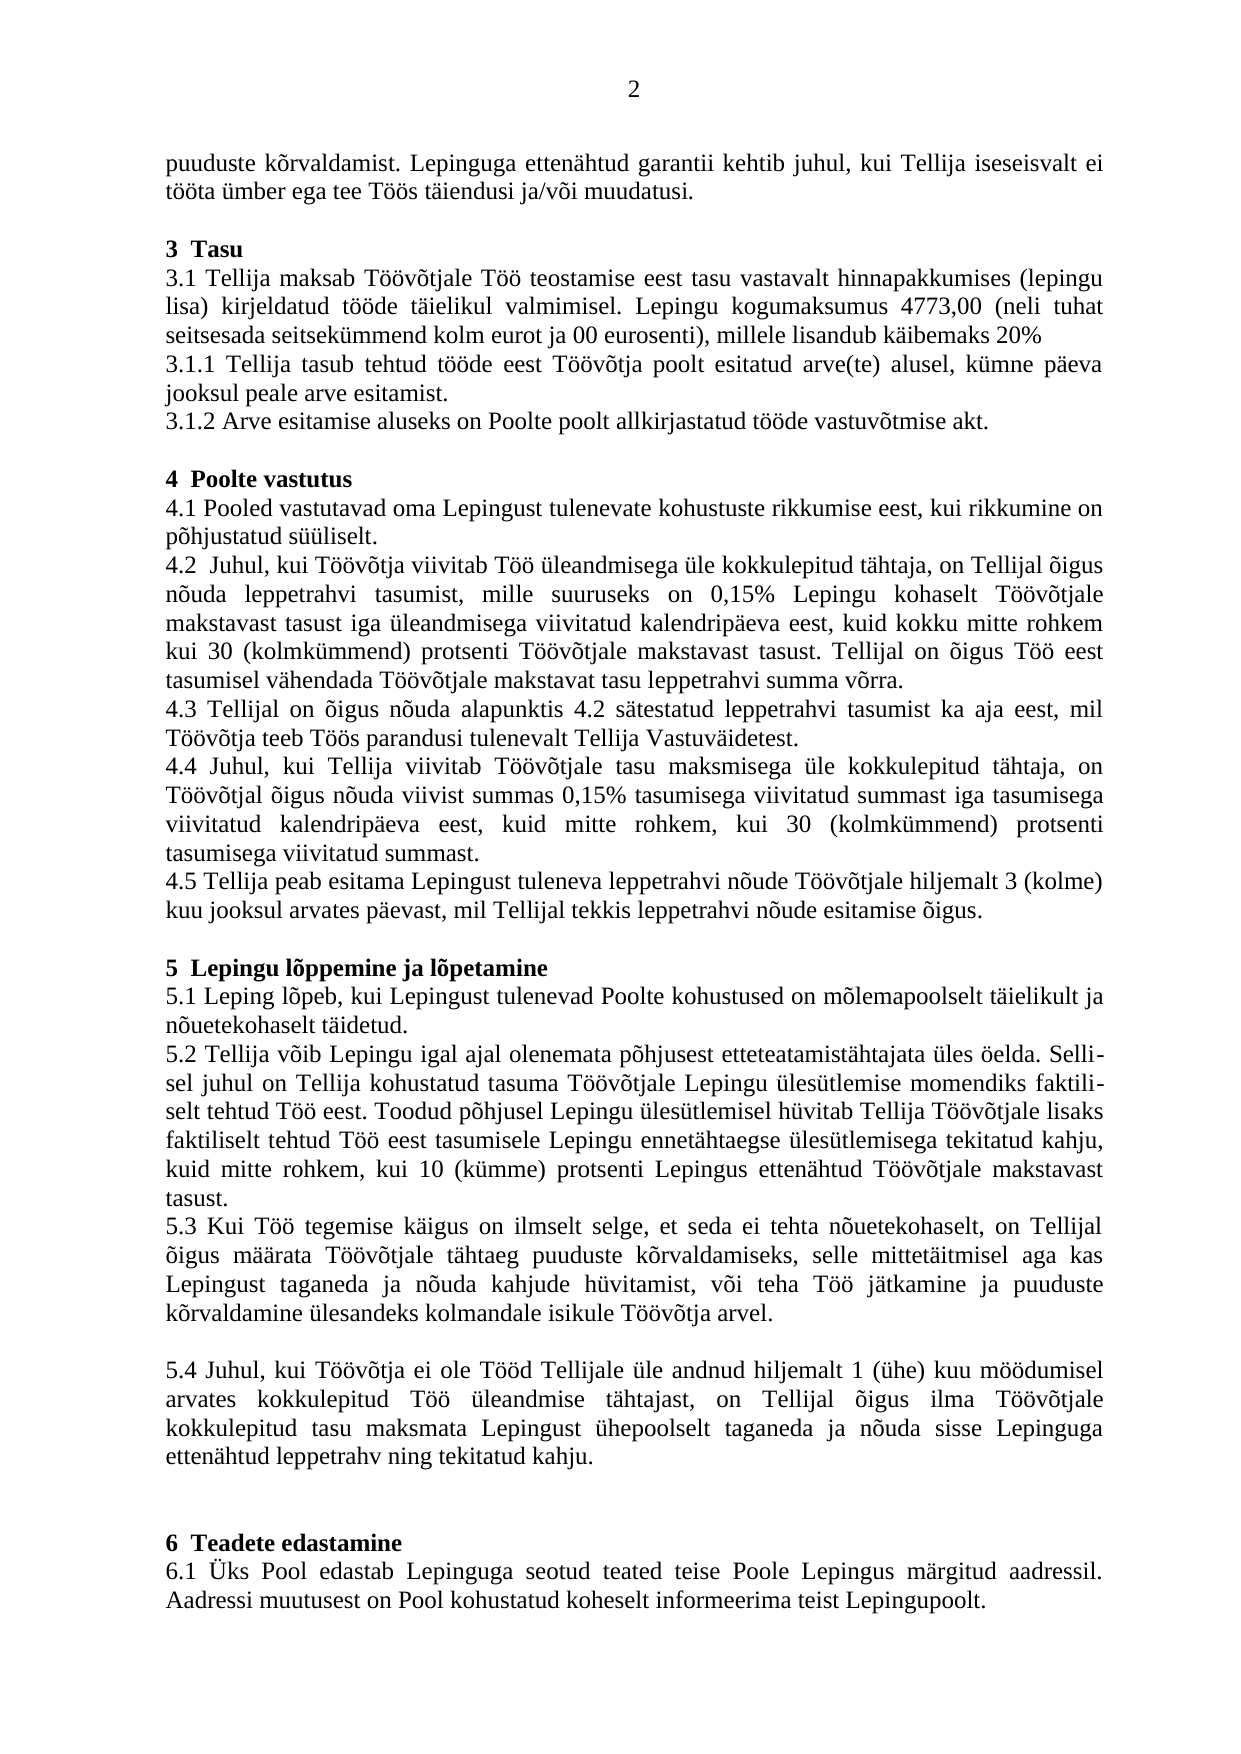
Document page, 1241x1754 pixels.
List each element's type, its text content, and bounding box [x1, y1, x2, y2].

text 4.1 Pooled vastutavad oma Lepingust tulenevate kohustuste rikkumise eest, kui rikkumine on põhjustatud süüliselt. [165, 493, 1104, 550]
text 3.1.1 Tellija tasub tehtud tööde eest Töövõtja poolt esitatud arve(te) alusel, kümne päeva jooksul peale arve esitamist. [165, 349, 1104, 406]
text 4.4 Juhul, kui Tellija viivitab Töövõtjale tasu maksmisega üle kokkulepitud tähtaja, on Töövõtjal õigus nõuda viivist summas 0,15% tasumisega viivitatud summast iga tasumisega viivitatud kalendripäeva eest, kuid mitte rohkem, kui 30 (kolmkümmend) protsenti tasumisega viivitatud summast. [165, 751, 1104, 866]
text 5 Lepingu lõppemine ja lõpetamine [165, 953, 1104, 981]
text 5.1 Leping lõpeb, kui Lepingust tulenevad Poolte kohustused on mõlemapoolselt täielikult ja nõuetekohaselt täidetud. [165, 981, 1104, 1039]
text 5.3 Kui Töö tegemise käigus on ilmselt selge, et seda ei tehta nõuetekohaselt, on Tellijal õigus määrata Töövõtjale tähtaeg puuduste kõrvaldamiseks, selle mittetäitmisel aga kas Lepingust taganeda ja nõuda kahjude hüvitamist, või teha Töö jätkamine ja puuduste kõrvaldamine ülesandeks kolmandale isikule Töövõtja arvel. [165, 1211, 1104, 1326]
text 3.1.2 Arve esitamise aluseks on Poolte poolt allkirjastatud tööde vastuvõtmise akt. [165, 406, 1104, 435]
text 4.3 Tellijal on õigus nõuda alapunktis 4.2 sätestatud leppetrahvi tasumist ka aja eest, mil Töövõtja teeb Töös parandusi tulenevalt Tellija Vastuväidetest. [165, 694, 1104, 751]
text 4.5 Tellija peab esitama Lepingust tuleneva leppetrahvi nõude Töövõtjale hiljemalt 3 (kolme) kuu jooksul arvates päevast, mil Tellijal tekkis leppetrahvi nõude esitamise õigus. [165, 866, 1104, 924]
text 4.2 Juhul, kui Töövõtja viivitab Töö üleandmisega üle kokkulepitud tähtaja, on Tellijal õigus nõuda leppetrahvi tasumist, mille suuruseks on 0,15% Lepingu kohaselt Töövõtjale makstavast tasust iga üleandmisega viivitatud kalendripäeva eest, kuid kokku mitte rohkem kui 30 (kolmkümmend) protsenti Töövõtjale makstavast tasust. Tellijal on õigus Töö eest tasumisel vähendada Töövõtjale makstavat tasu leppetrahvi summa võrra. [165, 550, 1104, 694]
text 4 Poolte vastutus [165, 464, 1104, 493]
text 5.2 Tellija võib Lepingu igal ajal olenemata põhjusest etteteatamistähtajata üles öelda. Sellisel juhul on Tellija kohustatud tasuma Töövõtjale Lepingu ülesütlemise momendiks faktiliselt tehtud Töö eest. Toodud põhjusel Lepingu ülesütlemisel hüvitab Tellija Töövõtjale lisaks faktiliselt tehtud Töö eest tasumisele Lepingu ennetähtaegse ülesütlemisega tekitatud kahju, kuid mitte rohkem, kui 10 (kümme) protsenti Lepingus ettenähtud Töövõtjale makstavast tasust. [165, 1039, 1104, 1211]
text 3.1 Tellija maksab Töövõtjale Töö teostamise eest tasu vastavalt hinnapakkumises (lepingu lisa) kirjeldatud tööde täielikul valmimisel. Lepingu kogumaksumus 4773,00 (neli tuhat seitsesada seitsekümmend kolm eurot ja 00 eurosenti), millele lisandub käibemaks 20% [165, 263, 1104, 349]
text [165, 148, 1104, 205]
text 6 Teadete edastamine [165, 1528, 1104, 1556]
text 3 Tasu [165, 234, 1104, 263]
text 5.4 Juhul, kui Töövõtja ei ole Tööd Tellijale üle andnud hiljemalt 1 (ühe) kuu möödumisel arvates kokkulepitud Töö üleandmise tähtajast, on Tellijal õigus ilma Töövõtjale kokkulepitud tasu maksmata Lepingust ühepoolselt taganeda ja nõuda sisse Lepinguga ettenähtud leppetrahv ning tekitatud kahju. [165, 1355, 1104, 1470]
text 6.1 Üks Pool edastab Lepinguga seotud teated teise Poole Lepingus märgitud aadressil. Aadressi muutusest on Pool kohustatud koheselt informeerima teist Lepingupoolt. [165, 1556, 1104, 1614]
